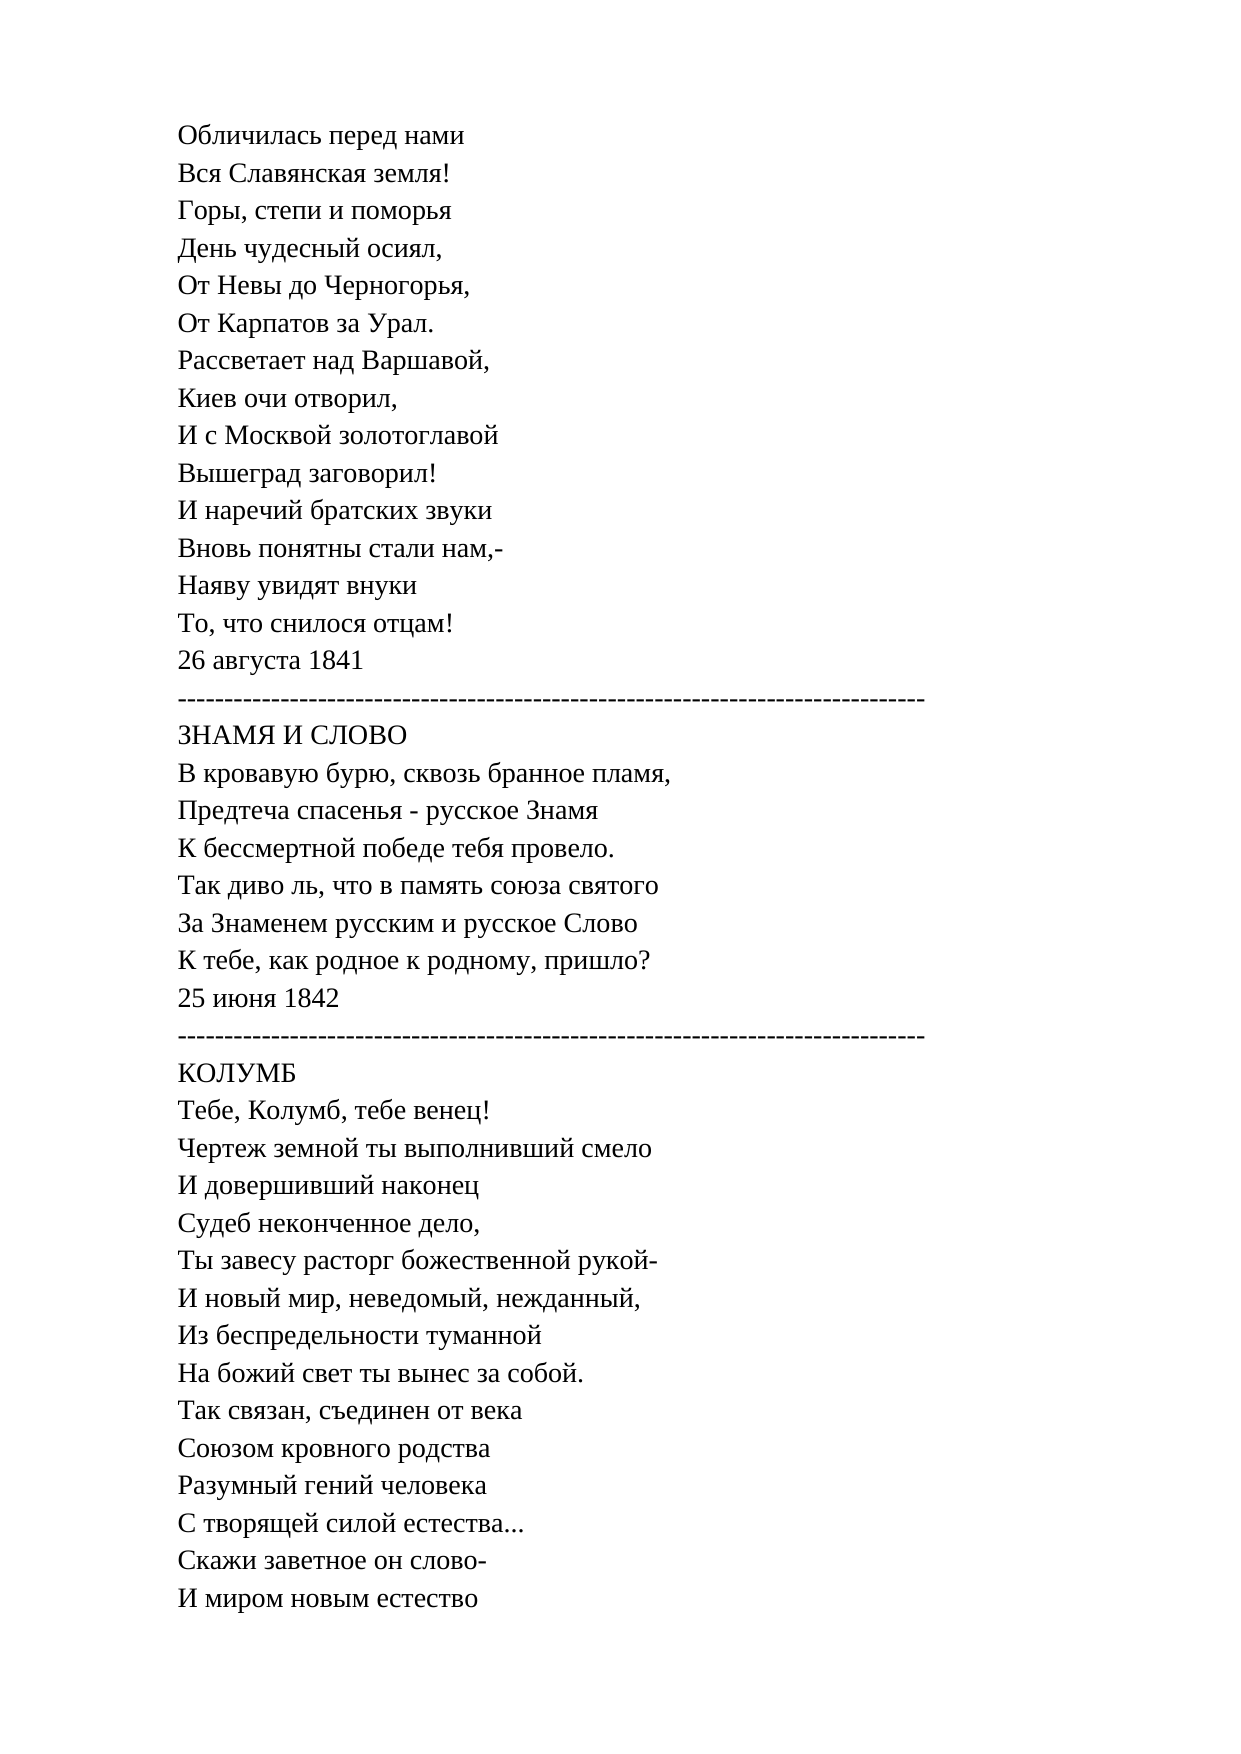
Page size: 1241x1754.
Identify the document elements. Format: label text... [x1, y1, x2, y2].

text За Знаменем русским и русское Слово [177, 906, 1152, 938]
text -------------------------------------------------------------------------------- [177, 681, 1152, 713]
text ЗНАМЯ И СЛОВО [177, 718, 1152, 751]
text От Карпатов за Урал. [177, 306, 1152, 338]
text В кровавую бурю, сквозь бранное пламя, [177, 756, 1152, 788]
text Так связан, съединен от века [177, 1393, 1152, 1426]
text Из беспредельности туманной [177, 1318, 1152, 1351]
text От Невы до Черногорья, [177, 268, 1152, 301]
text Рассветает над Варшавой, [177, 343, 1152, 376]
text КОЛУМБ [177, 1056, 1152, 1088]
text Киев очи отворил, [177, 381, 1152, 413]
text То, что снилося отцам! [177, 606, 1152, 638]
text И новый мир, неведомый, нежданный, [177, 1281, 1152, 1313]
text Так диво ль, что в память союза святого [177, 868, 1152, 901]
text На божий свет ты вынес за собой. [177, 1356, 1152, 1388]
text Вновь понятны стали нам,- [177, 531, 1152, 563]
text Судеб неконченное дело, [177, 1206, 1152, 1238]
text Вышеград заговорил! [177, 456, 1152, 488]
text Вся Славянская земля! [177, 156, 1152, 188]
text Скажи заветное он слово- [177, 1543, 1152, 1576]
text И миром новым естество [177, 1581, 1152, 1613]
text И с Москвой золотоглавой [177, 418, 1152, 451]
text И наречий братских звуки [177, 493, 1152, 526]
text Обличилась перед нами [177, 118, 1152, 151]
text Чертеж земной ты выполнивший смело [177, 1131, 1152, 1163]
text Горы, степи и поморья [177, 193, 1152, 226]
text 26 августа 1841 [177, 643, 1152, 676]
text К тебе, как родное к родному, пришло? [177, 943, 1152, 976]
text С творящей силой естества... [177, 1506, 1152, 1538]
text Разумный гений человека [177, 1468, 1152, 1501]
text -------------------------------------------------------------------------------- [177, 1018, 1152, 1051]
text Наяву увидят внуки [177, 568, 1152, 601]
text И довершивший наконец [177, 1168, 1152, 1201]
text День чудесный осиял, [177, 231, 1152, 263]
text Предтеча спасенья - русское Знамя [177, 793, 1152, 826]
text Союзом кровного родства [177, 1431, 1152, 1463]
text К бессмертной победе тебя провело. [177, 831, 1152, 863]
text 25 июня 1842 [177, 981, 1152, 1013]
text Тебе, Колумб, тебе венец! [177, 1093, 1152, 1126]
text Ты завесу расторг божественной рукой- [177, 1243, 1152, 1276]
